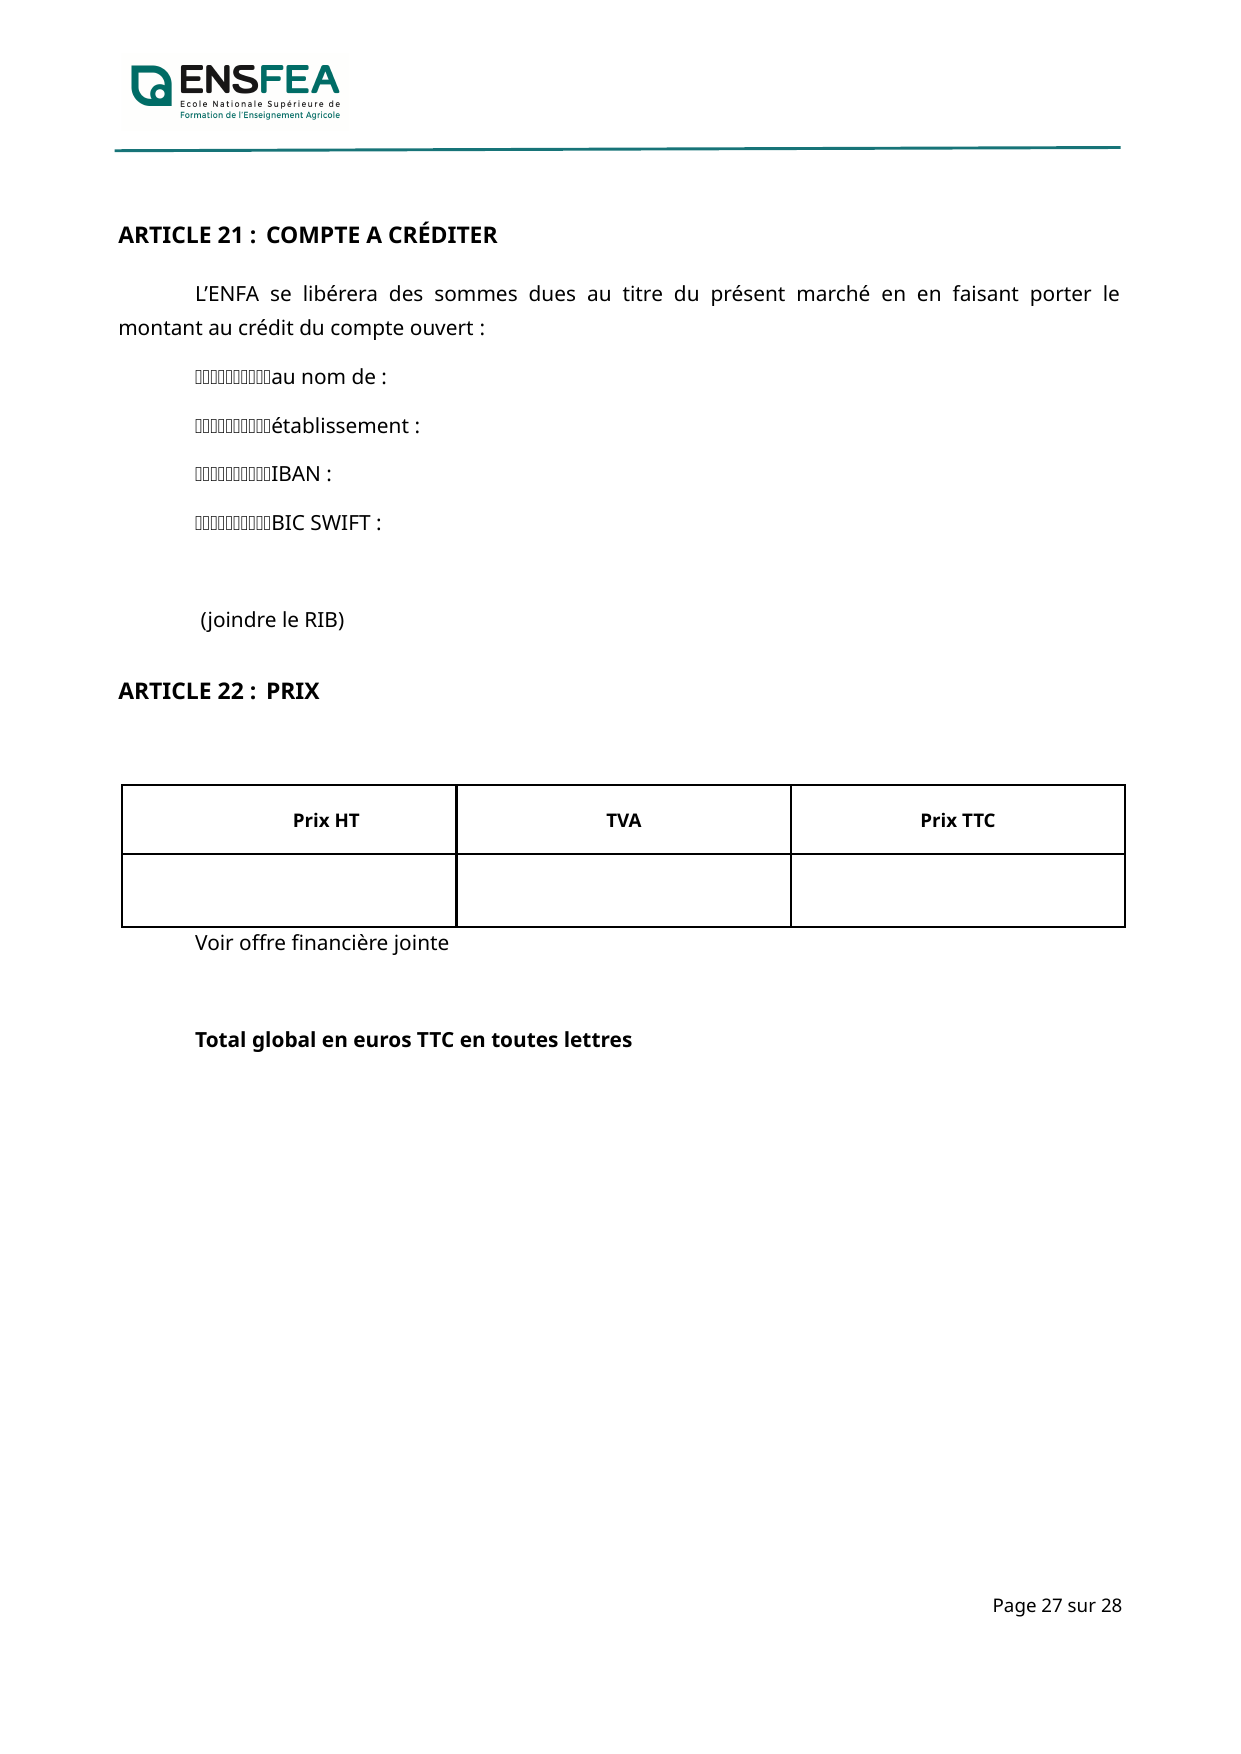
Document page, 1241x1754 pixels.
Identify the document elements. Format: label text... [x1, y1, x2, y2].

table_header Prix HT [123, 786, 455, 853]
text Voir offre financière jointe [118, 928, 1122, 957]
text IBAN : [118, 459, 1122, 488]
table_header TVA [458, 786, 790, 853]
table_cell [792, 855, 1124, 926]
table_header Prix TTC [792, 786, 1124, 853]
text au nom de : [118, 362, 1122, 391]
text établissement : [118, 411, 1122, 439]
subtitle Prix [118, 675, 1122, 706]
text L’ENFA se libérera des sommes dues au titre du présent marché en en faisant porter le montant au crédit du compte ouvert : [118, 279, 1122, 342]
text (joindre le RIB) [118, 605, 1122, 634]
table_cell [458, 855, 790, 926]
picture [121, 53, 350, 131]
text BIC SWIFT : [118, 508, 1122, 537]
subtitle Compte a créditer [118, 219, 1122, 250]
text Total global en euros TTC en toutes lettres [118, 1026, 1122, 1054]
table_cell [123, 855, 455, 926]
